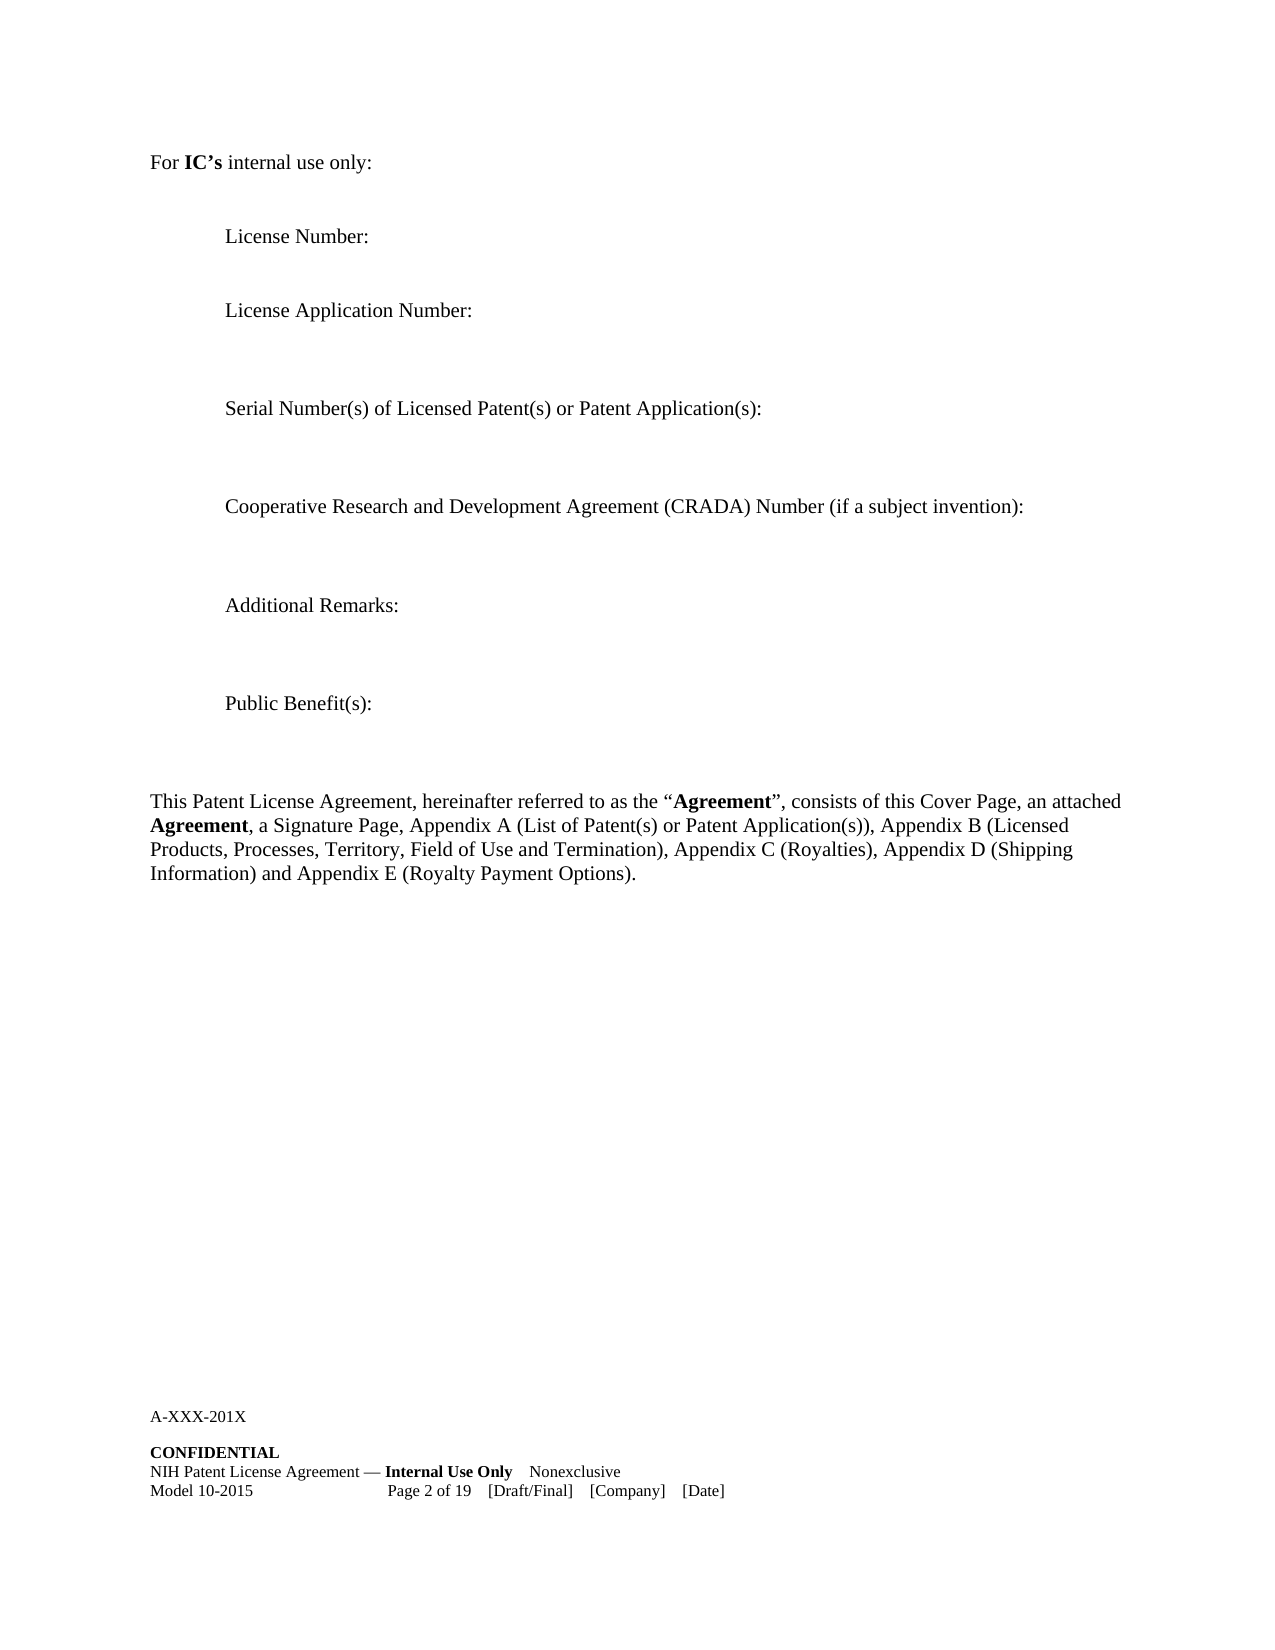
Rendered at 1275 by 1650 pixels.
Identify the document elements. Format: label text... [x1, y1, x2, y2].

text License Application Number: [225, 298, 1125, 322]
text This Patent License Agreement, hereinafter referred to as the “Agreement”, consists of this Cover Page, an attached Agreement, a Signature Page, Appendix A (List of Patent(s) or Patent Application(s)), Appendix B (Licensed Products, Processes, Territory, Field of Use and Termination), Appendix C (Royalties), Appendix D (Shipping Information) and Appendix E (Royalty Payment Options). [150, 789, 1125, 885]
text Cooperative Research and Development Agreement (CRADA) Number (if a subject invention): [225, 494, 1125, 518]
text License Number: [225, 224, 1125, 248]
text Serial Number(s) of Licensed Patent(s) or Patent Application(s): [225, 396, 1125, 420]
text Additional Remarks: [225, 592, 1125, 617]
text Public Benefit(s): [225, 691, 1125, 715]
text For IC’s internal use only: [150, 150, 1125, 174]
